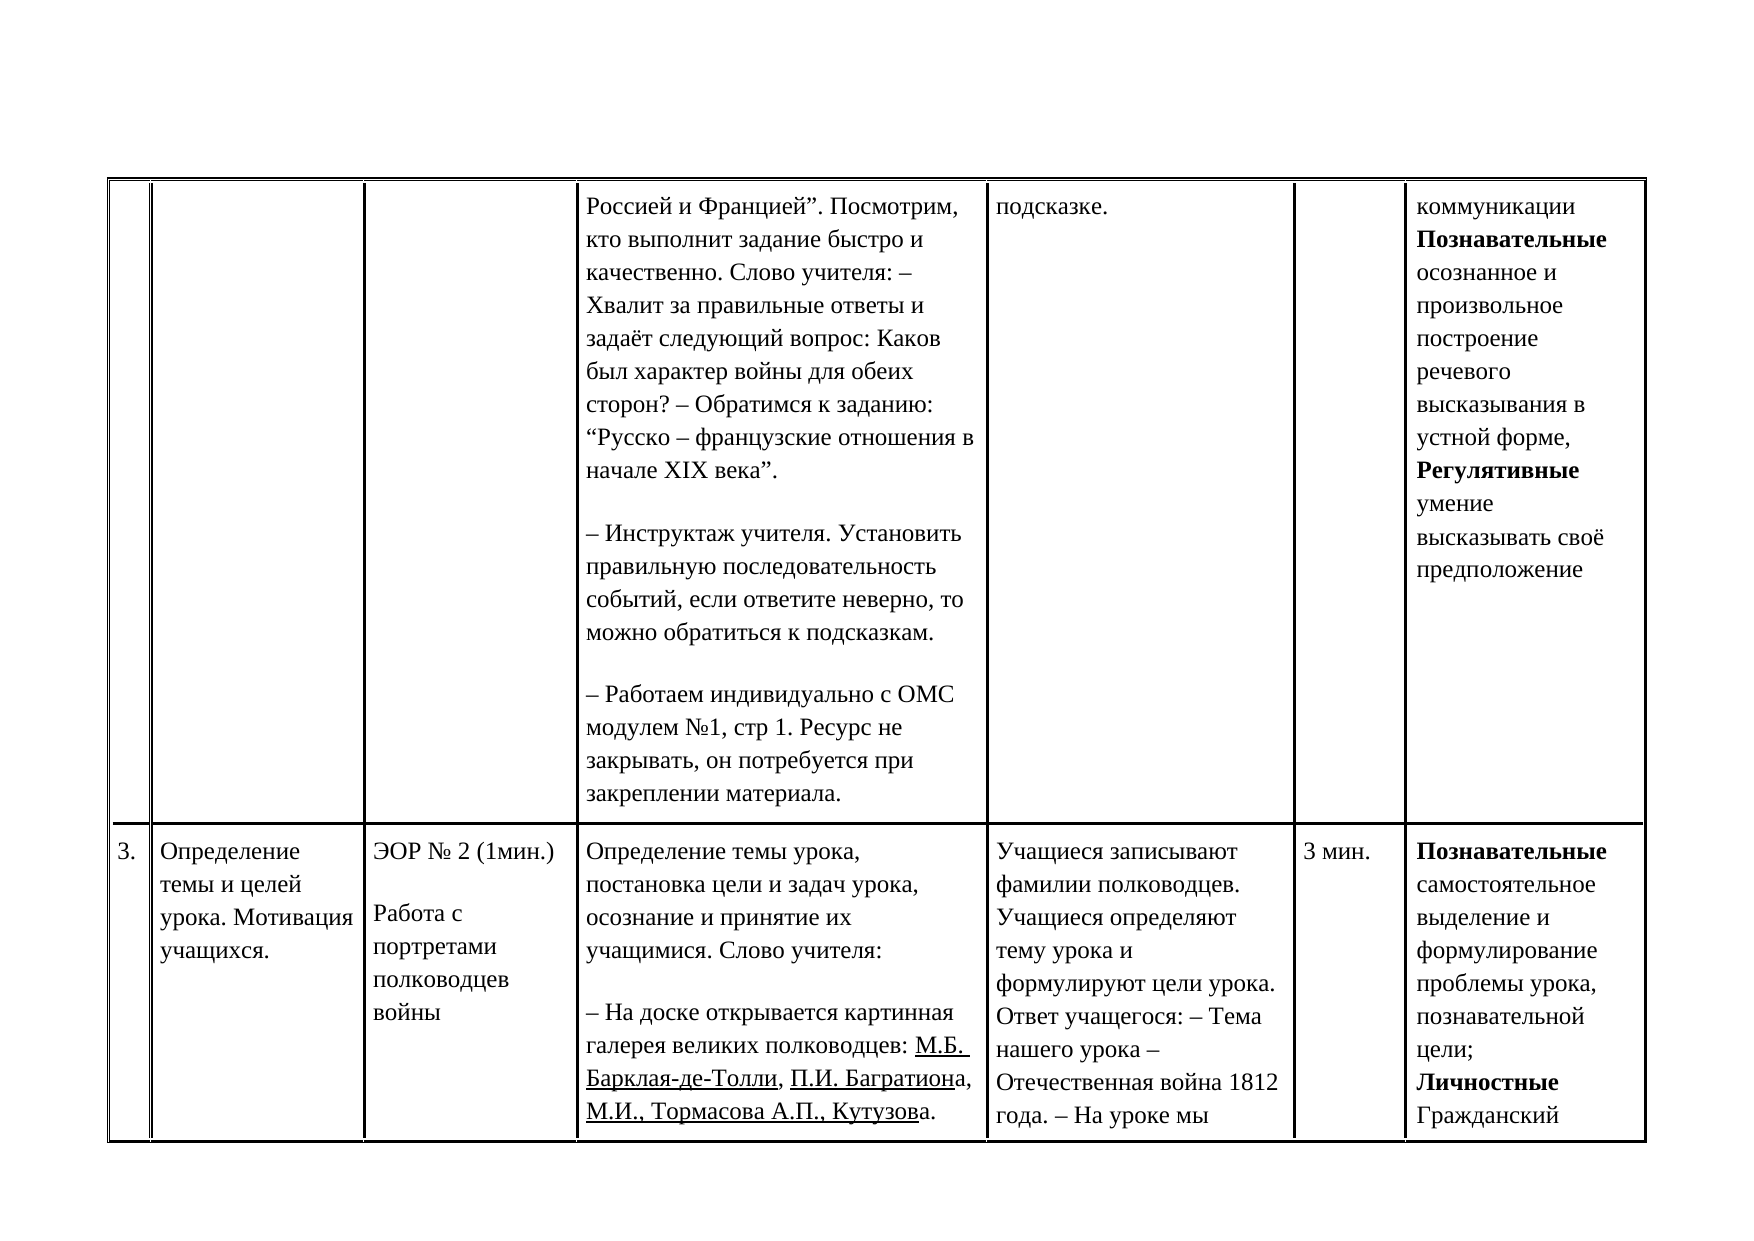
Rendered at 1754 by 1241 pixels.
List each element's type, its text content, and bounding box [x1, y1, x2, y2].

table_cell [987, 181, 1294, 822]
table_cell 3. [110, 822, 151, 1140]
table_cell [1405, 181, 1644, 822]
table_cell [151, 825, 364, 1140]
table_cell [987, 825, 1294, 1140]
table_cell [151, 179, 364, 822]
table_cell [1405, 822, 1644, 1140]
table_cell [364, 825, 577, 1140]
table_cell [577, 179, 987, 822]
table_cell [364, 179, 577, 822]
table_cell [577, 825, 987, 1140]
table_cell 2. [110, 179, 151, 822]
table_cell 5 мин. [1294, 181, 1405, 822]
table_cell 3 мин. [1294, 825, 1405, 1140]
